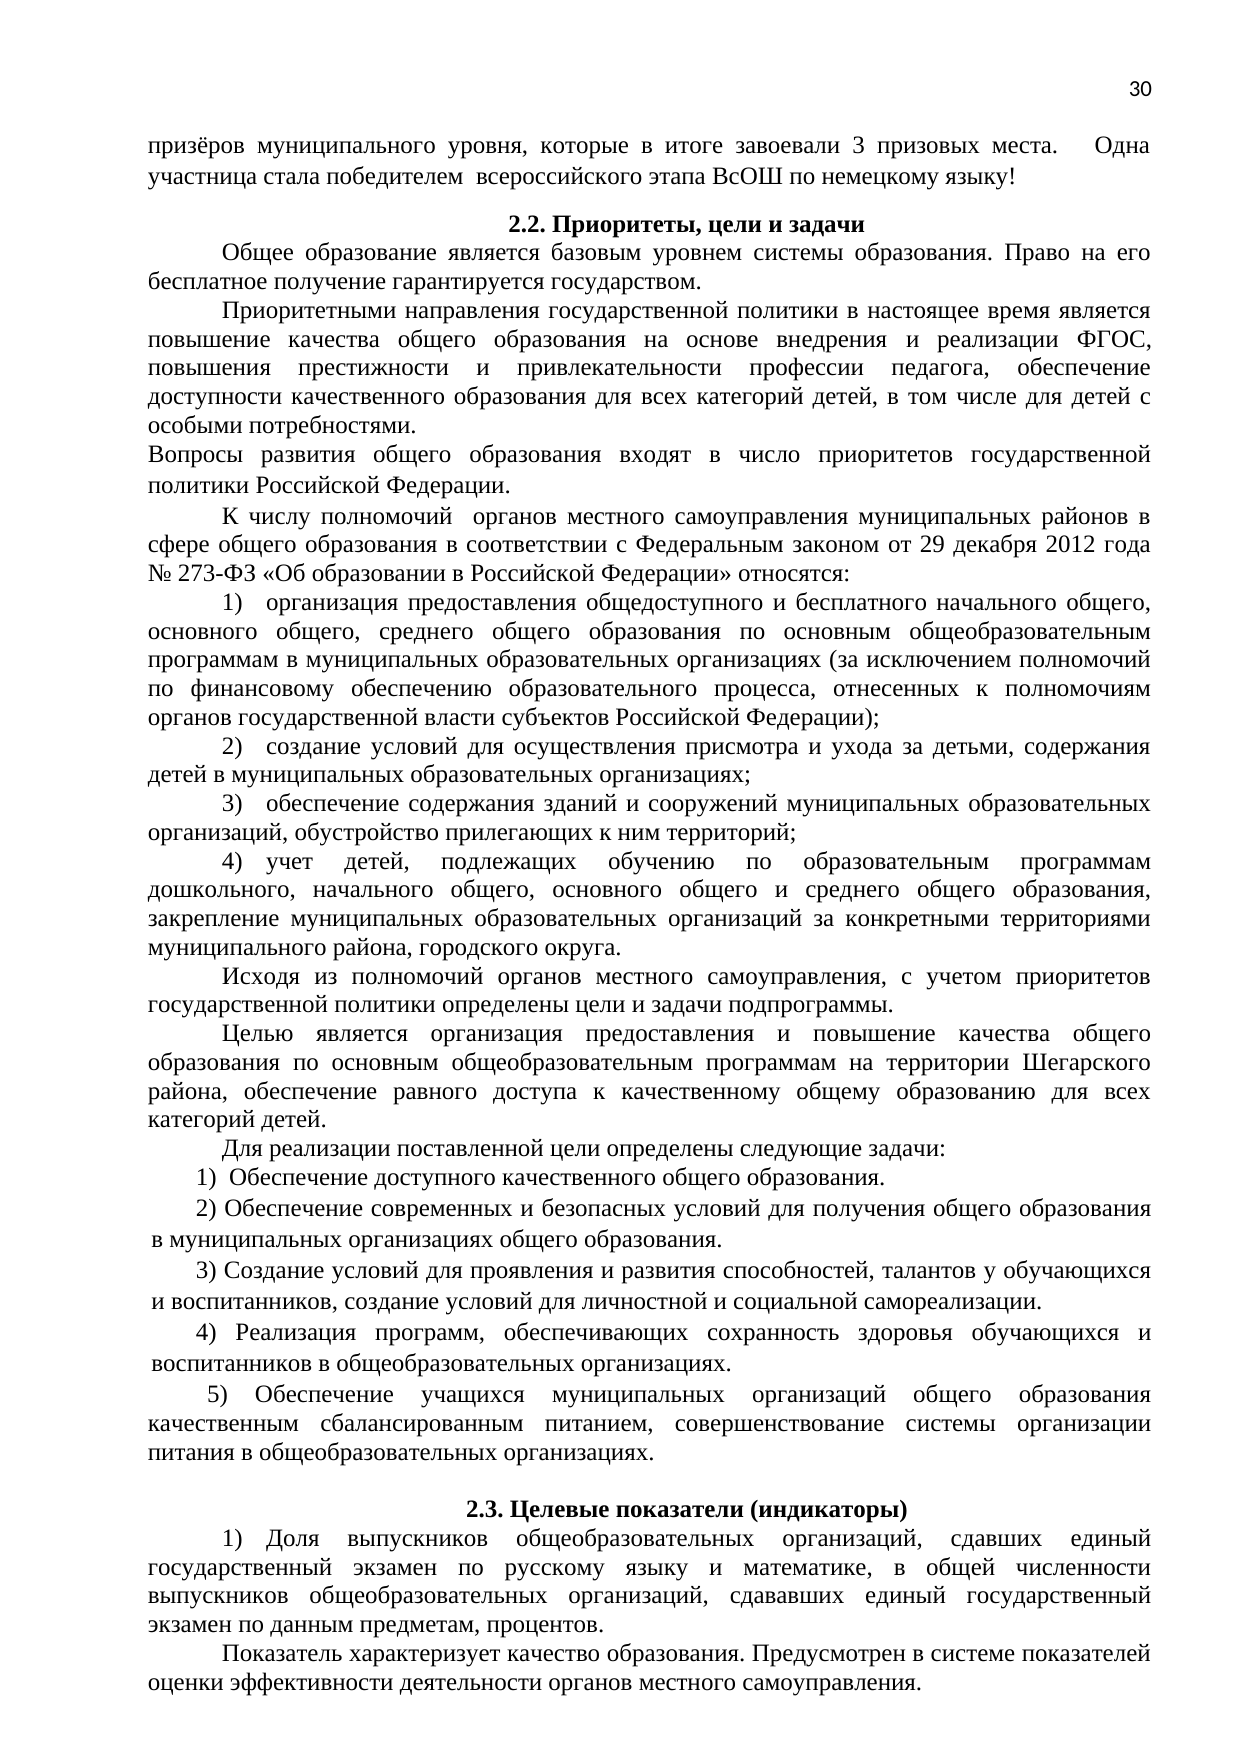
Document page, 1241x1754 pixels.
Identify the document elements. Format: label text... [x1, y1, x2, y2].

text Исходя из полномочий органов местного самоуправления, с учетом приоритетов государственной политики определены цели и задачи подпрограммы. [148, 961, 1152, 1018]
text К числу полномочий органов местного самоуправления муниципальных районов в сфере общего образования в соответствии с Федеральным законом от 29 декабря 2012 года № 273-ФЗ «Об образовании в Российской Федерации» относятся: [148, 501, 1152, 587]
text 1) Обеспечение доступного качественного общего образования. [151, 1162, 1152, 1191]
text 2) Обеспечение современных и безопасных условий для получения общего образования в муниципальных организациях общего образования. [151, 1193, 1152, 1253]
text 5) Обеспечение учащихся муниципальных организаций общего образования качественным сбалансированным питанием, совершенствование системы организации питания в общеобразовательных организациях. [148, 1379, 1152, 1466]
list Доля выпускников общеобразовательных организаций, сдавших единый государственный экзамен по русскому языку и математике, в общей численности выпускников общеобразовательных организаций, сдававших единый государственный экзамен по данным предметам, процентов. [148, 1523, 1152, 1638]
list обеспечение содержания зданий и сооружений муниципальных образовательных организаций, обустройство прилегающих к ним территорий; [148, 788, 1152, 846]
text Показатель характеризует качество образования. Предусмотрен в системе показателей оценки эффективности деятельности органов местного самоуправления. [148, 1638, 1152, 1696]
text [148, 130, 1152, 190]
text 4) Реализация программ, обеспечивающих сохранность здоровья обучающихся и воспитанников в общеобразовательных организациях. [151, 1317, 1152, 1377]
list учет детей, подлежащих обучению по образовательным программам дошкольного, начального общего, основного общего и среднего общего образования, закрепление муниципальных образовательных организаций за конкретными территориями муниципального района, городского округа. [148, 846, 1152, 961]
text Для реализации поставленной цели определены следующие задачи: [148, 1133, 1152, 1162]
text 2.3. Целевые показатели (индикаторы) [222, 1494, 1152, 1523]
list организация предоставления общедоступного и бесплатного начального общего, основного общего, среднего общего образования по основным общеобразовательным программам в муниципальных образовательных организациях (за исключением полномочий по финансовому обеспечению образовательного процесса, отнесенных к полномочиям органов государственной власти субъектов Российской Федерации); [148, 587, 1152, 731]
text Общее образование является базовым уровнем системы образования. Право на его бесплатное получение гарантируется государством. [148, 237, 1152, 295]
text 2.2. Приоритеты, цели и задачи [222, 209, 1152, 237]
text 3) Создание условий для проявления и развития способностей, талантов у обучающихся и воспитанников, создание условий для личностной и социальной самореализации. [151, 1255, 1152, 1315]
text Вопросы развития общего образования входят в число приоритетов государственной политики Российской Федерации. [148, 439, 1152, 498]
text Приоритетными направления государственной политики в настоящее время является повышение качества общего образования на основе внедрения и реализации ФГОС, повышения престижности и привлекательности профессии педагога, обеспечение доступности качественного образования для всех категорий детей, в том числе для детей с особыми потребностями. [148, 295, 1152, 439]
text Целью является организация предоставления и повышение качества общего образования по основным общеобразовательным программам на территории Шегарского района, обеспечение равного доступа к качественному общему образованию для всех категорий детей. [148, 1018, 1152, 1133]
list создание условий для осуществления присмотра и ухода за детьми, содержания детей в муниципальных образовательных организациях; [148, 731, 1152, 788]
